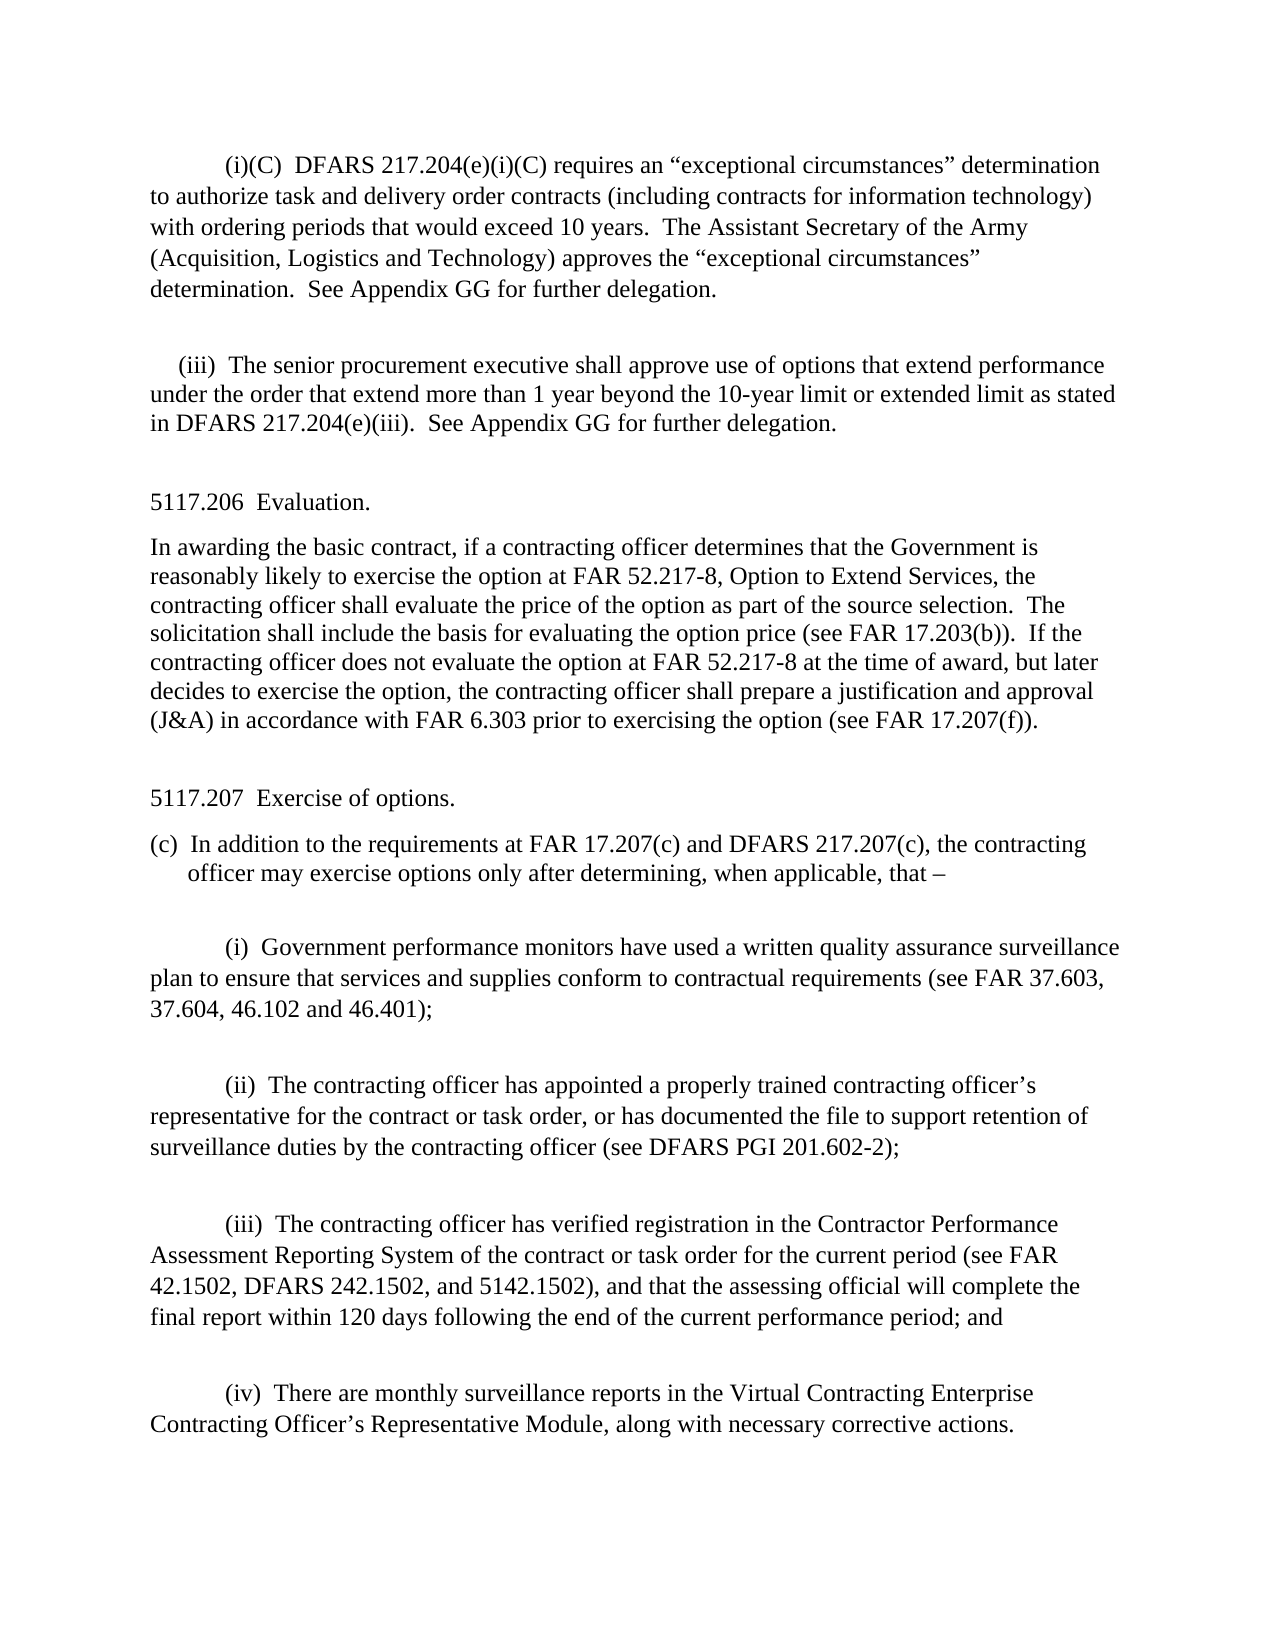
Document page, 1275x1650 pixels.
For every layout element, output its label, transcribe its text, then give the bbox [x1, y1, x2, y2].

subtitle 5117.207 Exercise of options. [150, 783, 1125, 812]
list (iii) The contracting officer has verified registration in the Contractor Performance Assessment Reporting System of the contract or task order for the current period (see FAR 42.1502, DFARS 242.1502, and 5142.1502), and that the assessing official will complete the final report within 120 days following the end of the current performance period; and [150, 1209, 1125, 1331]
list (i)(C) DFARS 217.204(e)(i)(C) requires an “exceptional circumstances” determination to authorize task and delivery order contracts (including contracts for information technology) with ordering periods that would exceed 10 years. The Assistant Secretary of the Army (Acquisition, Logistics and Technology) approves the “exceptional circumstances” determination. See Appendix GG for further delegation. [150, 150, 1125, 303]
list (iv) There are monthly surveillance reports in the Virtual Contracting Enterprise Contracting Officer’s Representative Module, along with necessary corrective actions. [150, 1378, 1125, 1438]
text In awarding the basic contract, if a contracting officer determines that the Government is reasonably likely to exercise the option at FAR 52.217-8, Option to Extend Services, the contracting officer shall evaluate the price of the option as part of the source selection. The solicitation shall include the basis for evaluating the option price (see FAR 17.203(b)). If the contracting officer does not evaluate the option at FAR 52.217-8 at the time of award, but later decides to exercise the option, the contracting officer shall prepare a justification and approval (J&A) in accordance with FAR 6.303 prior to exercising the option (see FAR 17.207(f)). [150, 532, 1125, 733]
list (ii) The contracting officer has appointed a properly trained contracting officer’s representative for the contract or task order, or has documented the file to support retention of surveillance duties by the contracting officer (see DFARS PGI 201.602-2); [150, 1070, 1125, 1161]
text (iii) The senior procurement executive shall approve use of options that extend performance under the order that extend more than 1 year beyond the 10-year limit or extended limit as stated in DFARS 217.204(e)(iii). See Appendix GG for further delegation. [150, 351, 1125, 437]
list (i) Government performance monitors have used a written quality assurance surveillance plan to ensure that services and supplies conform to contractual requirements (see FAR 37.603, 37.604, 46.102 and 46.401); [150, 932, 1125, 1023]
list (c) In addition to the requirements at FAR 17.207(c) and DFARS 217.207(c), the contracting officer may exercise options only after determining, when applicable, that – [150, 829, 1125, 886]
subtitle 5117.206 Evaluation. [150, 487, 1125, 516]
